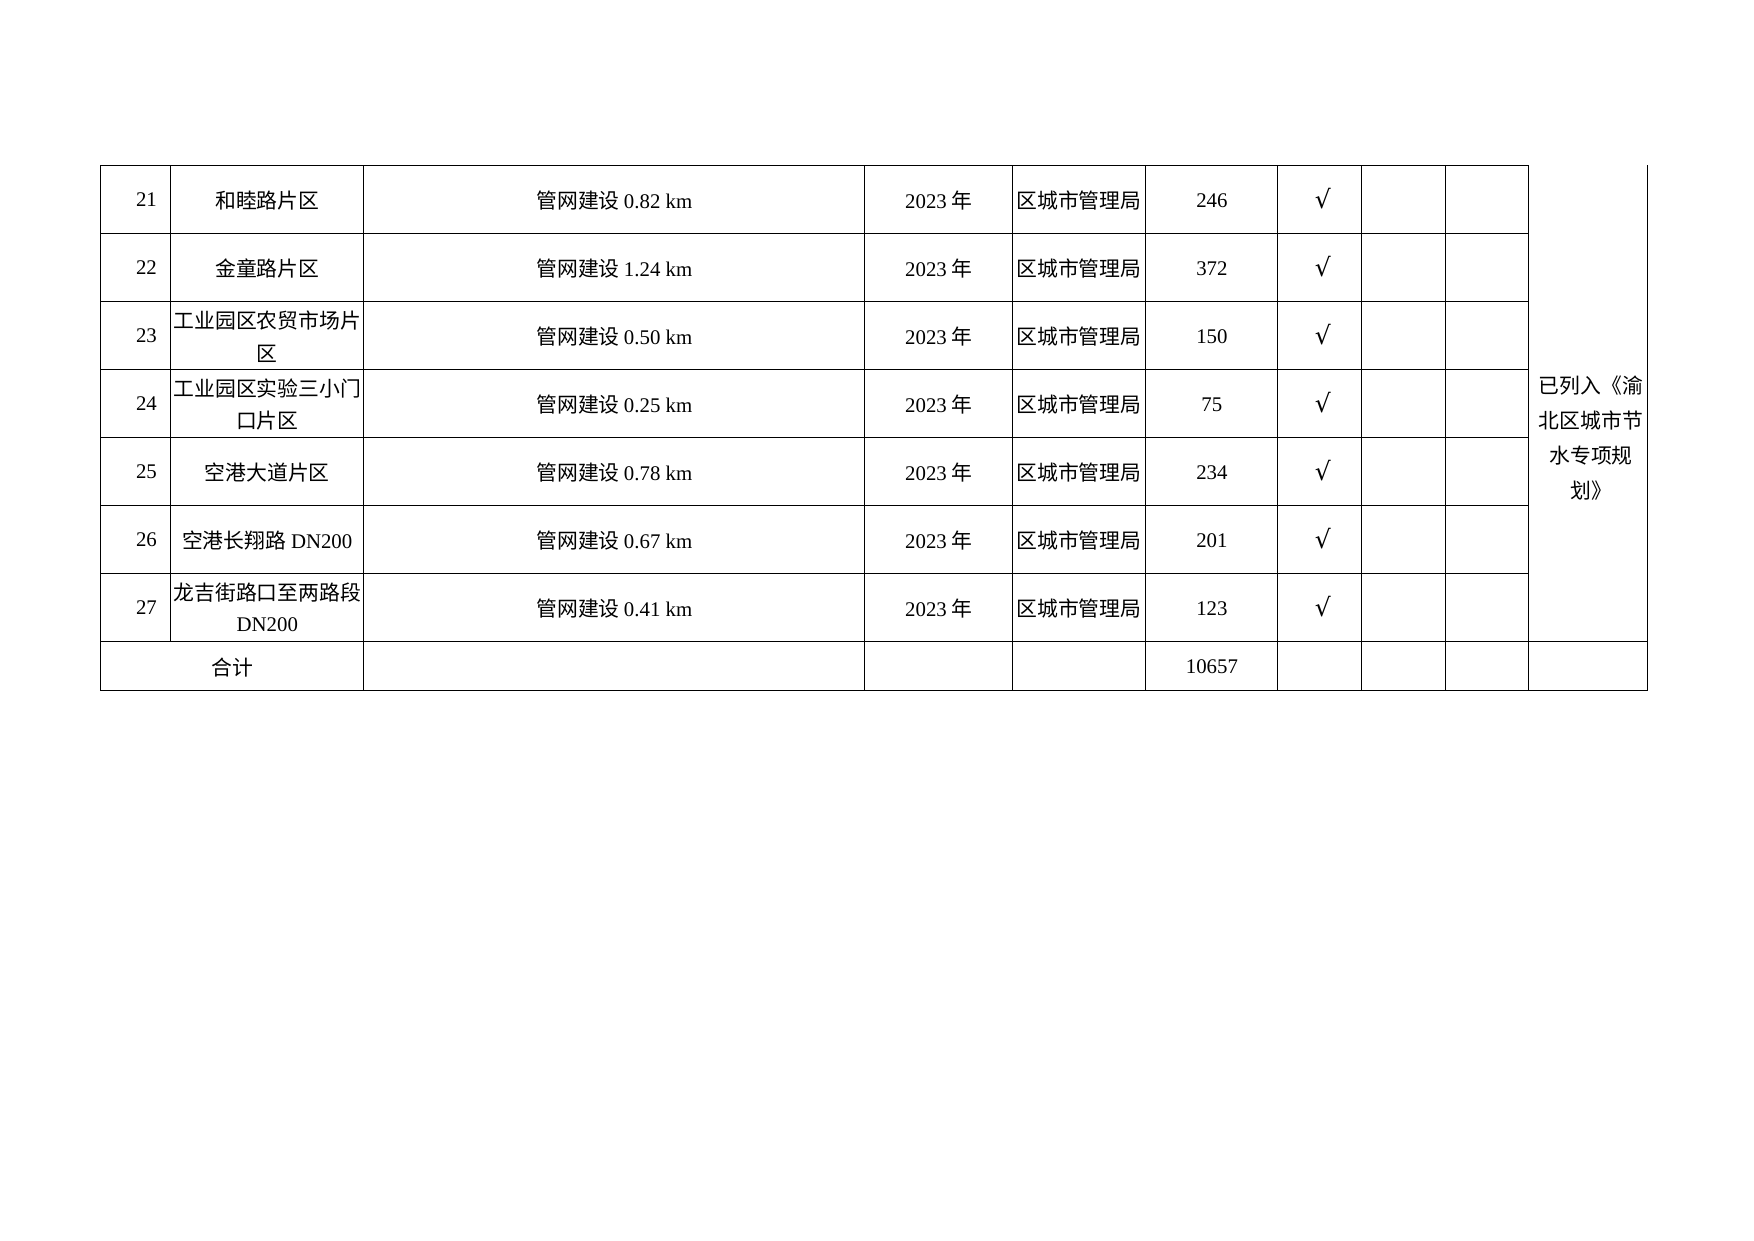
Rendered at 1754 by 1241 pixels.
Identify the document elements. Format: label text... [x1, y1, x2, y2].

table_cell 合计 [101, 642, 363, 690]
table_cell [1278, 642, 1361, 690]
table_cell √ [1278, 302, 1361, 369]
table_cell 空港长翔路 DN200 [171, 506, 363, 573]
table_cell [1446, 234, 1528, 301]
table_cell [865, 642, 1012, 690]
table_cell [1529, 642, 1647, 690]
table_cell 管网建设0.78 km [364, 438, 864, 505]
table_cell √ [1278, 234, 1361, 301]
table_cell [1362, 506, 1445, 573]
table_cell 2023年 [865, 166, 1012, 233]
table_cell 金童路片区 [171, 234, 363, 301]
table_cell [1362, 370, 1445, 437]
table_cell 管网建设0.67 km [364, 506, 864, 573]
table_cell 2023年 [865, 302, 1012, 369]
table_cell 2023年 [865, 438, 1012, 505]
table_cell 2023年 [865, 574, 1012, 641]
table_cell [1446, 642, 1528, 690]
table_cell 区城市管理局 [1013, 438, 1145, 505]
table_cell 150 [1146, 302, 1277, 369]
table_cell 372 [1146, 234, 1277, 301]
table_cell [1446, 506, 1528, 573]
table_cell [364, 642, 864, 690]
table_cell 区城市管理局 [1013, 166, 1145, 233]
table_cell √ [1278, 574, 1361, 641]
table_cell 和睦路片区 [171, 166, 363, 233]
table_cell [1362, 166, 1445, 233]
table_cell 22 [101, 234, 170, 301]
table_cell 龙吉街路口至两路段 DN200 [171, 574, 363, 641]
table_cell 工业园区实验三小门口片区 [171, 370, 363, 437]
table_cell 已列入《渝北区城市节水专项规划》 [1529, 233, 1647, 641]
table_cell 246 [1146, 166, 1277, 233]
table_cell 25 [101, 438, 170, 505]
table_cell 123 [1146, 574, 1277, 641]
table_cell 区城市管理局 [1013, 370, 1145, 437]
table_cell 工业园区农贸市场片区 [171, 302, 363, 369]
table_cell 2023年 [865, 370, 1012, 437]
table_cell 管网建设0.25 km [364, 370, 864, 437]
table_cell [1013, 642, 1145, 690]
table_cell 管网建设0.50 km [364, 302, 864, 369]
table_cell √ [1278, 438, 1361, 505]
table_cell 区城市管理局 [1013, 234, 1145, 301]
table_cell 2023年 [865, 506, 1012, 573]
table_cell 201 [1146, 506, 1277, 573]
table_cell [1362, 302, 1445, 369]
table_cell [1446, 302, 1528, 369]
table_cell [1446, 574, 1528, 641]
table_cell [1362, 574, 1445, 641]
table_cell [1446, 166, 1528, 233]
table_cell 区城市管理局 [1013, 574, 1145, 641]
table_cell [1362, 642, 1445, 690]
table_cell 管网建设0.41 km [364, 574, 864, 641]
table_cell [1446, 370, 1528, 437]
table_cell 10657 [1146, 642, 1277, 690]
table_cell 空港大道片区 [171, 438, 363, 505]
table_cell 区城市管理局 [1013, 302, 1145, 369]
table_cell [1362, 438, 1445, 505]
table_cell √ [1278, 166, 1361, 233]
table_cell 234 [1146, 438, 1277, 505]
table_cell 2023年 [865, 234, 1012, 301]
table_cell √ [1278, 506, 1361, 573]
table_cell 21 [101, 166, 170, 233]
table_cell 区城市管理局 [1013, 506, 1145, 573]
table_cell 27 [101, 574, 170, 641]
table_cell [1446, 438, 1528, 505]
table_cell [1362, 234, 1445, 301]
table_cell 23 [101, 302, 170, 369]
table_cell √ [1278, 370, 1361, 437]
table_cell 24 [101, 370, 170, 437]
table_cell 75 [1146, 370, 1277, 437]
table_cell 管网建设1.24 km [364, 234, 864, 301]
table_cell 管网建设0.82 km [364, 166, 864, 233]
table_cell 26 [101, 506, 170, 573]
